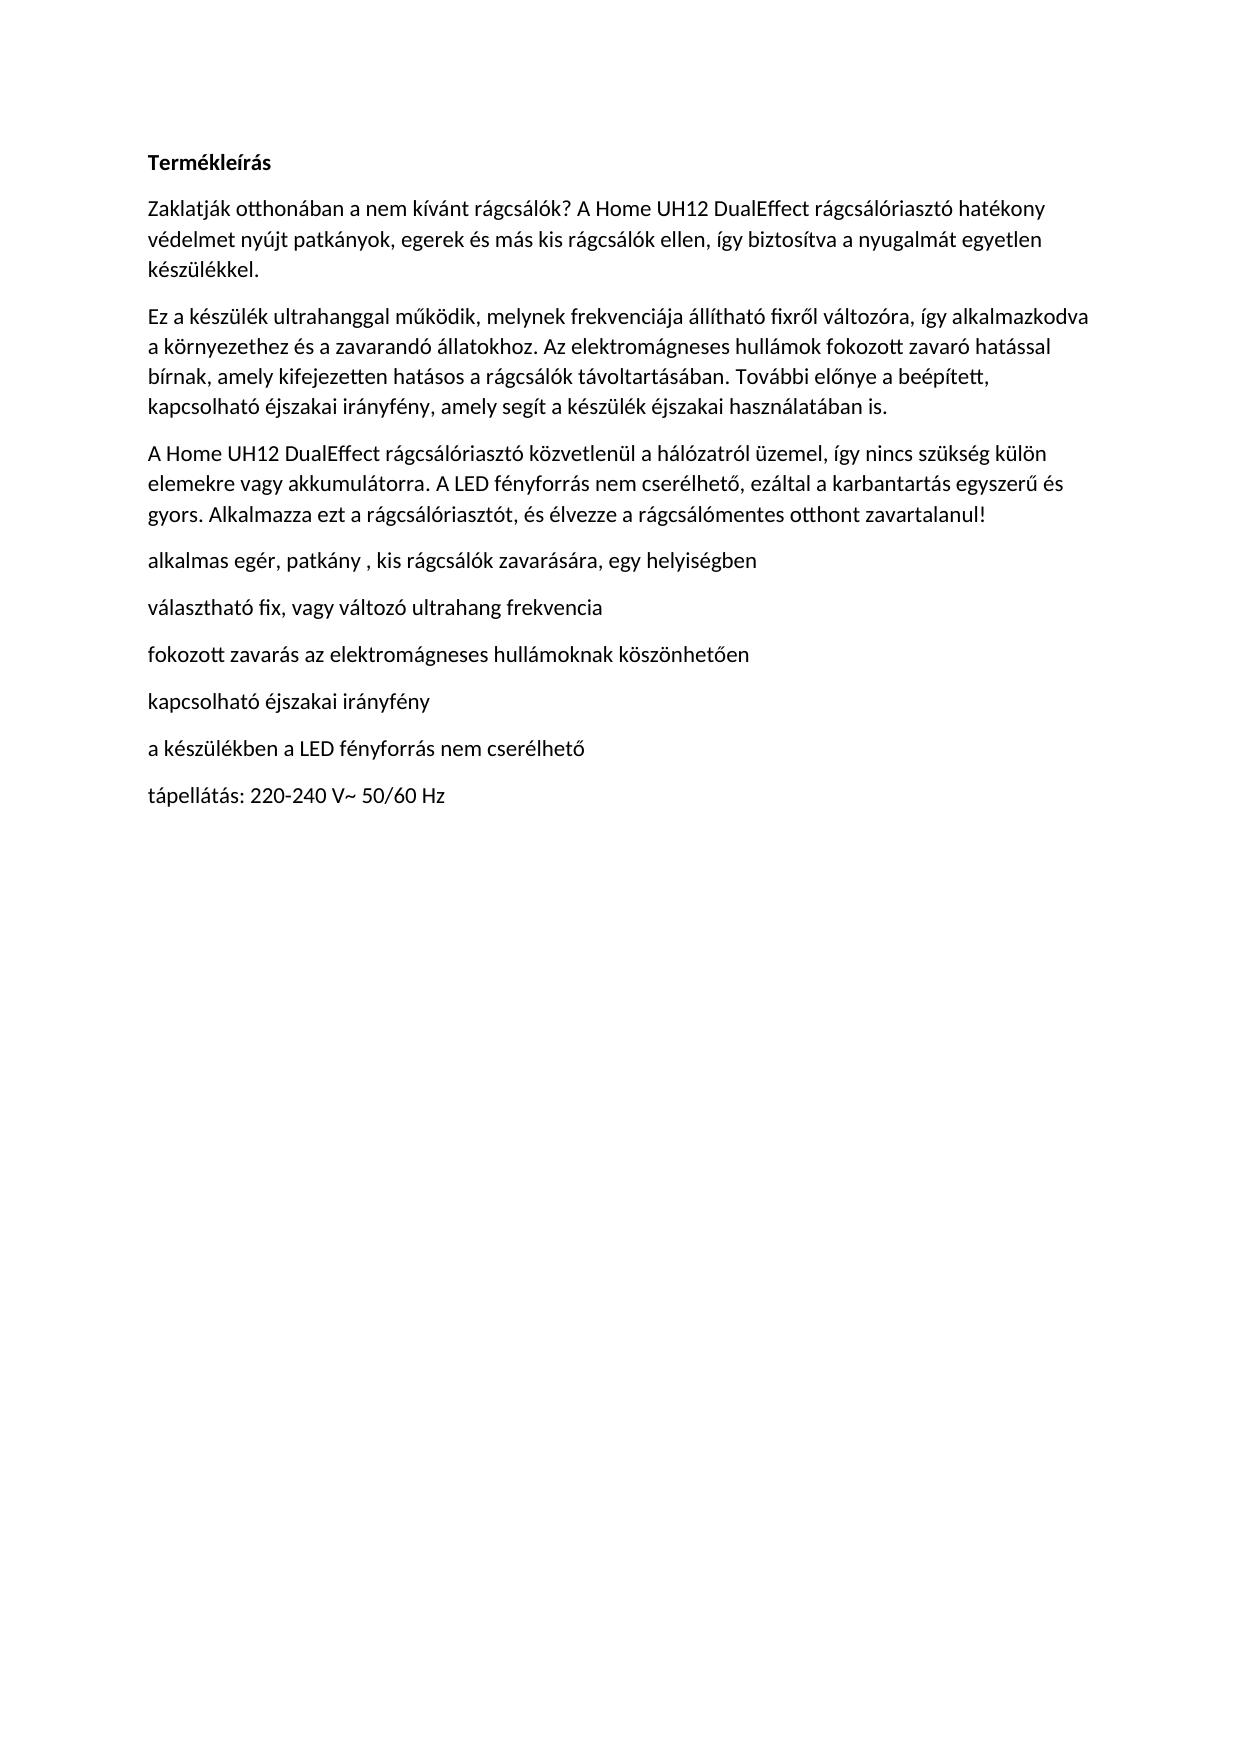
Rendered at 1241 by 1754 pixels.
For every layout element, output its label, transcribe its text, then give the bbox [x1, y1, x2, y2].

text A Home UH12 DualEffect rágcsálóriasztó közvetlenül a hálózatról üzemel, így nincs szükség külön elemekre vagy akkumulátorra. A LED fényforrás nem cserélhető, ezáltal a karbantartás egyszerű és gyors. Alkalmazza ezt a rágcsálóriasztót, és élvezze a rágcsálómentes otthont zavartalanul! [148, 439, 1093, 528]
text alkalmas egér, patkány , kis rágcsálók zavarására, egy helyiségben [148, 547, 1093, 574]
text tápellátás: 220-240 V~ 50/60 Hz [148, 781, 1093, 809]
text Ez a készülék ultrahanggal működik, melynek frekvenciája állítható fixről változóra, így alkalmazkodva a környezethez és a zavarandó állatokhoz. Az elektromágneses hullámok fokozott zavaró hatással bírnak, amely kifejezetten hatásos a rágcsálók távoltartásában. További előnye a beépített, kapcsolható éjszakai irányfény, amely segít a készülék éjszakai használatában is. [148, 302, 1093, 420]
text választható fix, vagy változó ultrahang frekvencia [148, 593, 1093, 621]
text kapcsolható éjszakai irányfény [148, 687, 1093, 715]
text a készülékben a LED fényforrás nem cserélhető [148, 734, 1093, 762]
text Zaklatják otthonában a nem kívánt rágcsálók? A Home UH12 DualEffect rágcsálóriasztó hatékony védelmet nyújt patkányok, egerek és más kis rágcsálók ellen, így biztosítva a nyugalmát egyetlen készülékkel. [148, 194, 1093, 283]
text fokozott zavarás az elektromágneses hullámoknak köszönhetően [148, 640, 1093, 668]
text Termékleírás [148, 148, 1093, 176]
